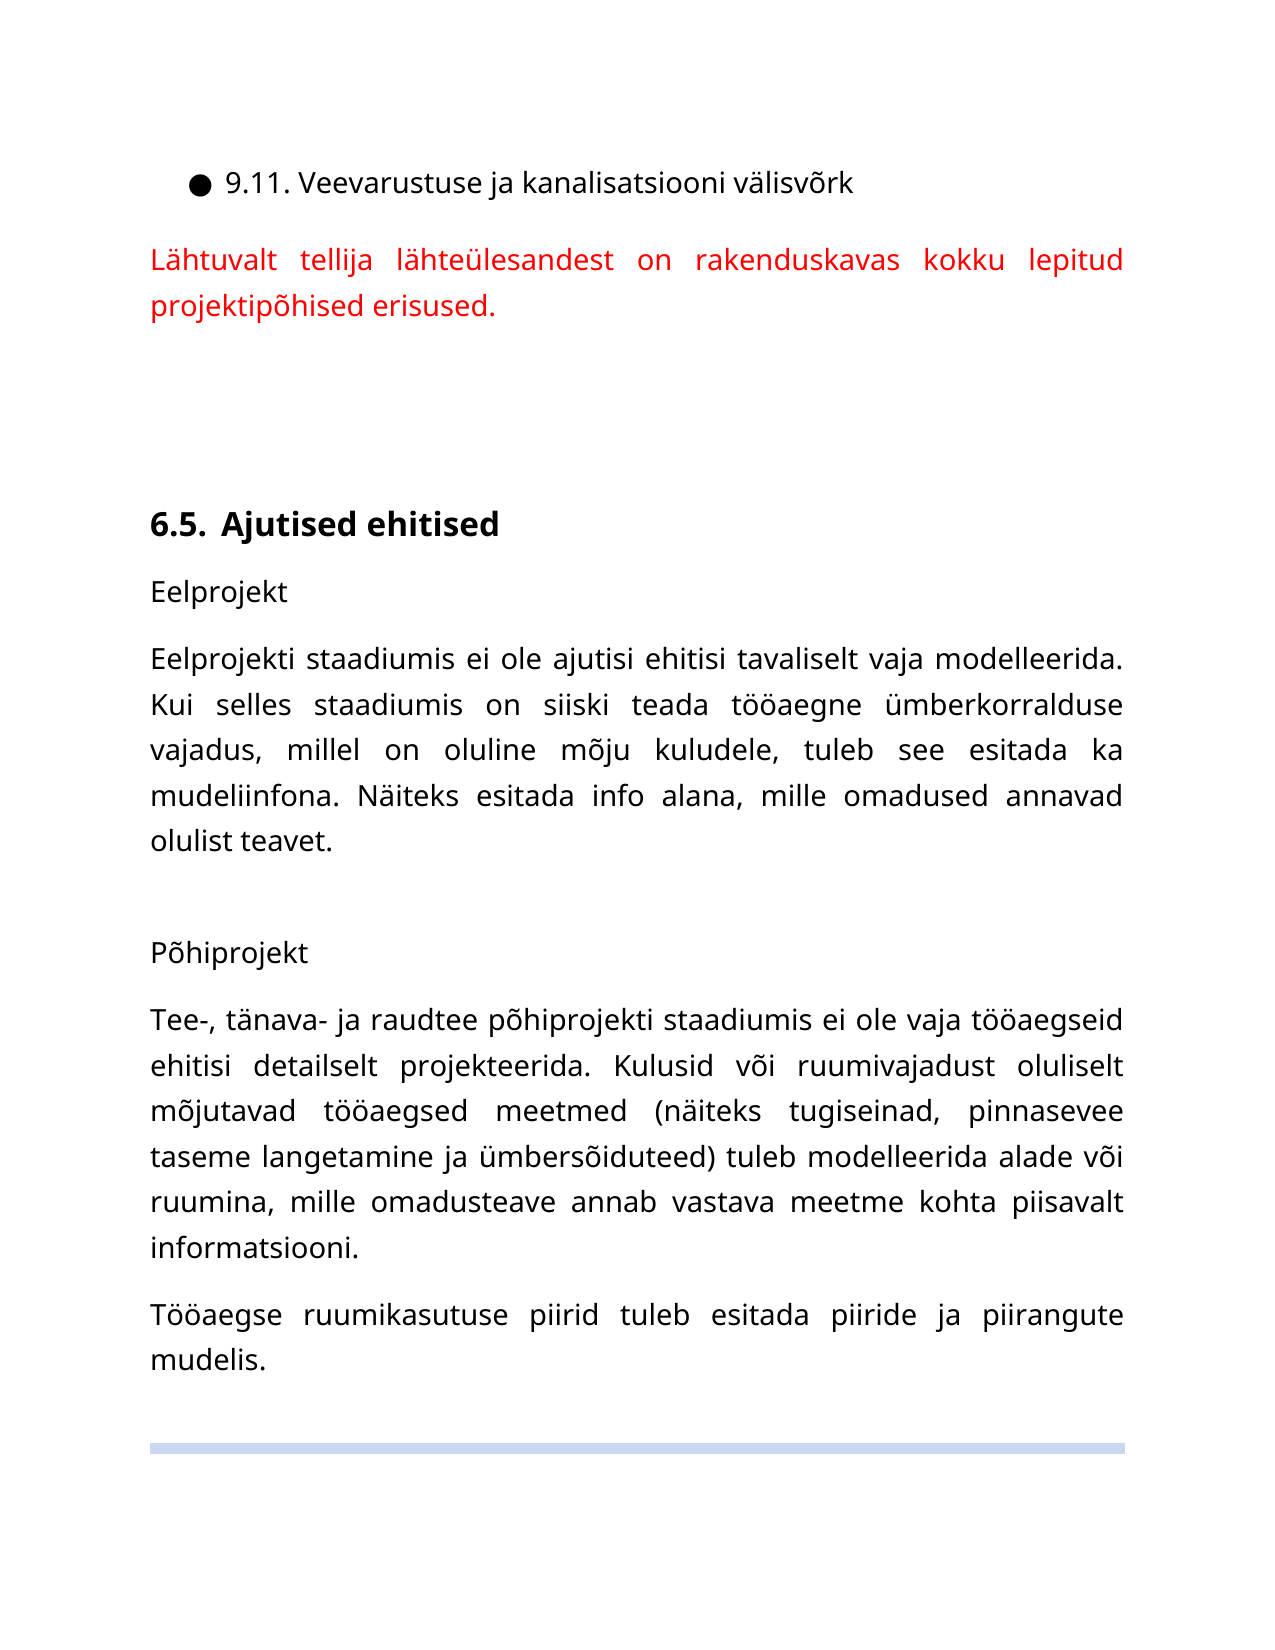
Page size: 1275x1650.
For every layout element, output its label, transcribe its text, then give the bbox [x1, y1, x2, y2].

list 9.11. Veevarustuse ja kanalisatsiooni välisvõrk [187, 150, 1125, 210]
text Lähtuvalt tellija lähteülesandest on rakenduskavas kokku lepitud projektipõhised erisused. [150, 239, 1125, 325]
text Eelprojekti staadiumis ei ole ajutisi ehitisi tavaliselt vaja modelleerida. Kui selles staadiumis on siiski teada tööaegne ümberkorralduse vajadus, millel on oluline mõju kuludele, tuleb see esitada ka mudeliinfona. Näiteks esitada info alana, mille omadused annavad olulist teavet. [150, 638, 1125, 860]
text Tee-, tänava- ja raudtee põhiprojekti staadiumis ei ole vaja tööaegseid ehitisi detailselt projekteerida. Kulusid või ruumivajadust oluliselt mõjutavad tööaegsed meetmed (näiteks tugiseinad, pinnasevee taseme langetamine ja ümbersõiduteed) tuleb modelleerida alade või ruumina, mille omadusteave annab vastava meetme kohta piisavalt informatsiooni. [150, 999, 1125, 1267]
subtitle Ajutised ehitised [150, 501, 1125, 547]
text Tööaegse ruumikasutuse piirid tuleb esitada piiride ja piirangute mudelis. [150, 1294, 1125, 1379]
text Põhiprojekt [150, 933, 1125, 972]
picture [150, 1443, 1125, 1454]
text Eelprojekt [150, 572, 1125, 611]
